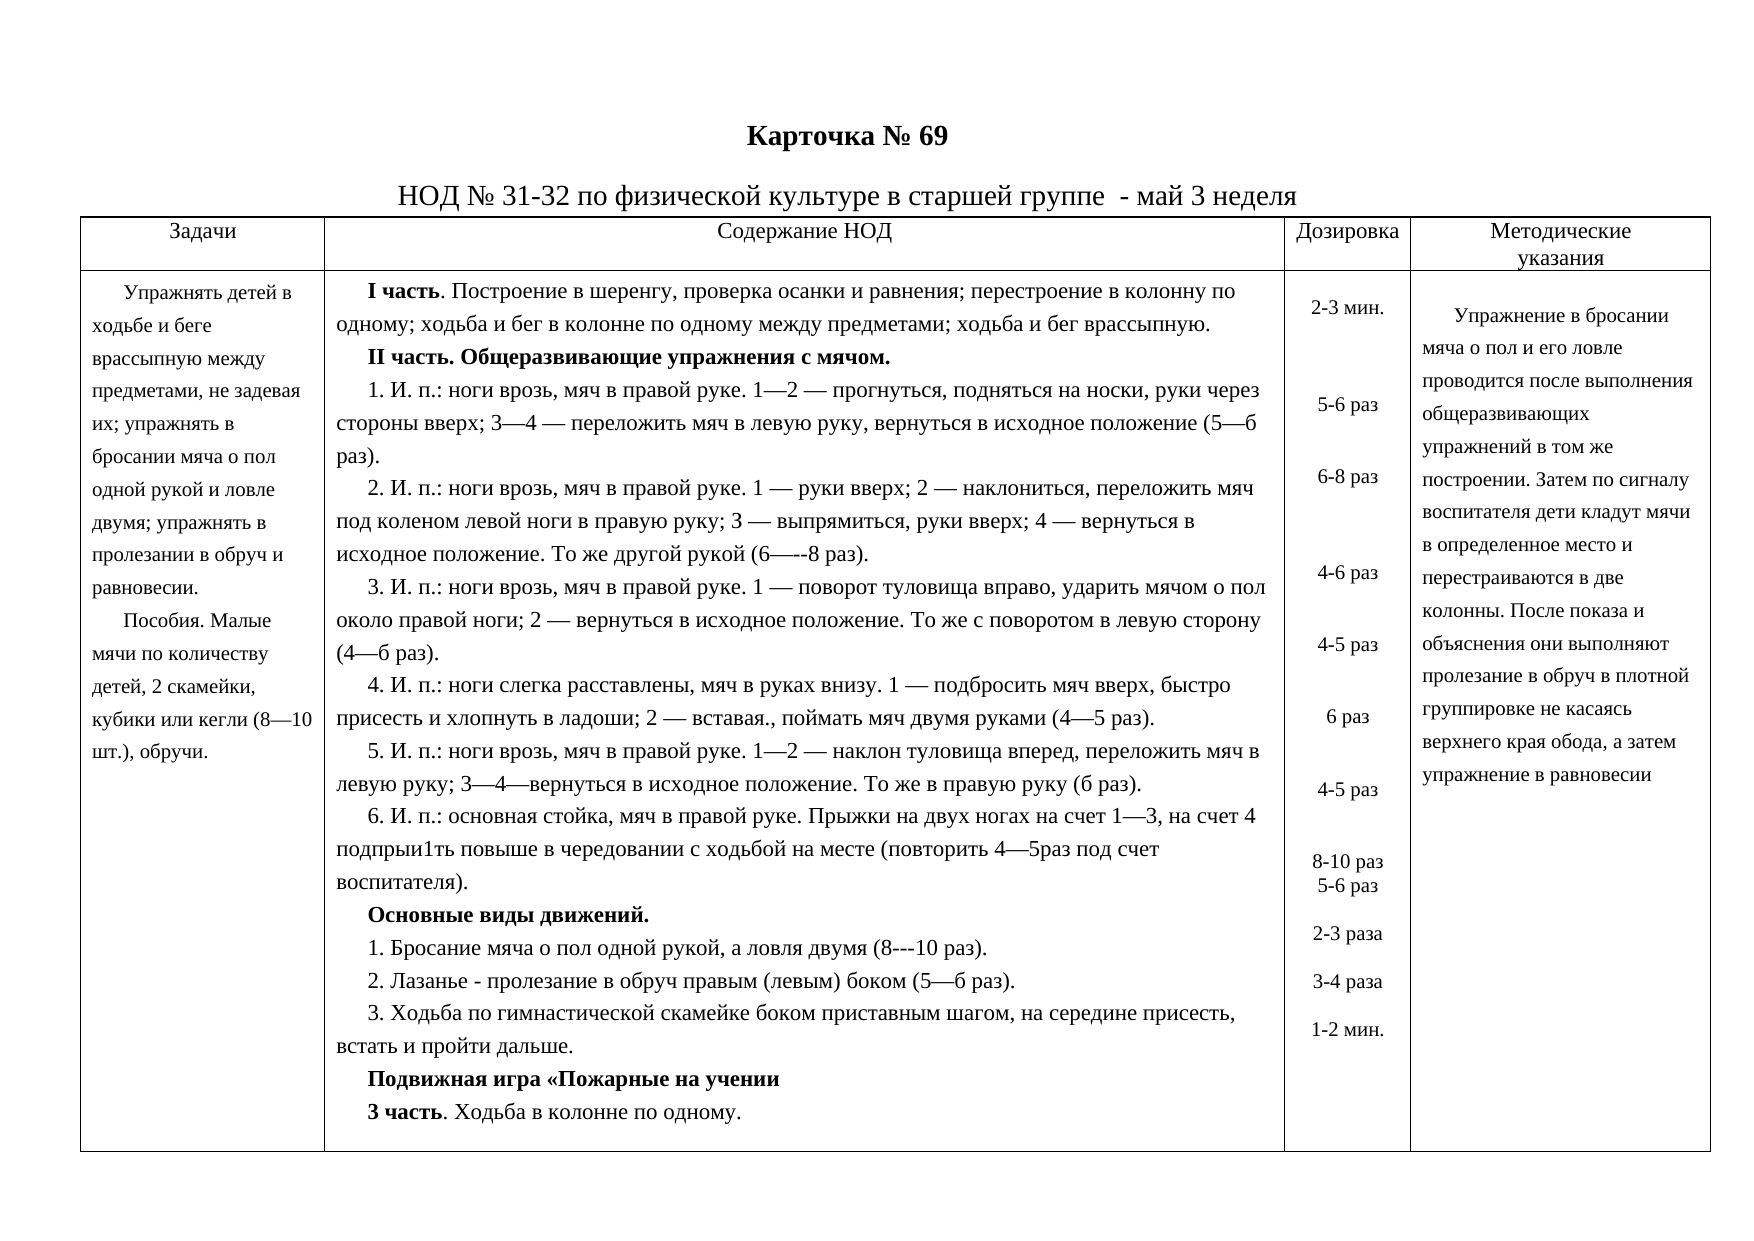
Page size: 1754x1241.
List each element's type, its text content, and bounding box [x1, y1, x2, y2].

table_cell Упражнять детей в ходьбе и беге врассыпную между предметами, не задевая их; упражнять в бросании мяча о пол одной рукой и ловле двумя; упражнять в пролезании в обруч и равновесии. Пособия. Малые мячи по количеству детей, 2 скамейки, кубики или кегли (8—10 шт.), обручи. [81, 271, 324, 1151]
table_cell I часть. Построение в шеренгу, проверка осанки и равнения; перестроение в колонну по одному; ходьба и бег в колонне по одному между предметами; ходьба и бег врассыпную. II часть. Общеразвивающие упражнения с мячом. 1. И. п.: ноги врозь, мяч в правой руке. 1—2 — прогнуться, подняться на носки, руки через стороны вверх; 3—4 — переложить мяч в левую руку, вернуться в исходное положение (5—б раз). 2. И. п.: ноги врозь, мяч в правой руке. 1 — руки вверх; 2 — наклониться, переложить мяч под коленом левой ноги в правую руку; З — выпрямиться, руки вверх; 4 — вернуться в исходное положение. То же другой рукой (6—--8 раз). 3. И. п.: ноги врозь, мяч в правой руке. 1 — поворот туловища вправо, ударить мячом о пол около правой ноги; 2 — вернуться в исходное положение. То же с поворотом в левую сторону (4—б раз). 4. И. п.: ноги слегка расставлены, мяч в руках внизу. 1 — подбросить мяч вверх, быстро присесть и хлопнуть в ладоши; 2 — вставая., поймать мяч двумя руками (4—5 раз). 5. И. п.: ноги врозь, мяч в правой руке. 1—2 — наклон туловища вперед, переложить мяч в левую руку; 3—4—вернуться в исходное положение. То же в правую руку (б раз). 6. И. п.: основная стойка, мяч в правой руке. Прыжки на двух ногах на счет 1—3, на счет 4 подпрыи1ть повыше в чередовании с ходьбой на месте (повторить 4—5раз под счет воспитателя). Основные виды движений. 1. Бросание мяча о пол одной рукой, а ловля двумя (8---10 раз). 2. Лазанье - пролезание в обруч правым (левым) боком (5—б раз). 3. Ходьба по гимнастической скамейке боком приставным шагом, на середине присесть, встать и пройти дальше. Подвижная игра «Пожарные на учении 3 часть. Ходьба в колонне по одному. [325, 271, 1284, 1151]
table_cell [1411, 271, 1710, 293]
table_cell Упражнение в бросании мяча о пол и его ловле проводится после выполнения общеразвивающих упражнений в том же построении. Затем по сигналу воспитателя дети кладут мячи в определенное место и перестраиваются в две колонны. После показа и объяснения они выполняют пролезание в обруч в плотной группировке не касаясь верхнего края обода, а затем упражнение в равновесии [1411, 293, 1710, 1151]
text НОД № 31-32 по физической культуре в старшей группе - май 3 неделя [59, 178, 1636, 211]
table_header Содержание НОД [325, 218, 1284, 270]
table_header Задачи [81, 218, 324, 270]
table_cell 2-3 мин. 5-6 раз 6-8 раз 4-6 раз 4-5 раз 6 раз 4-5 раз 8-10 раз 5-6 раз 2-3 раза 3-4 раза 1-2 мин. [1285, 271, 1410, 1151]
table_header Методические указания [1411, 218, 1710, 270]
text Карточка № 69 [59, 118, 1636, 152]
table_header Дозировка [1285, 218, 1410, 270]
